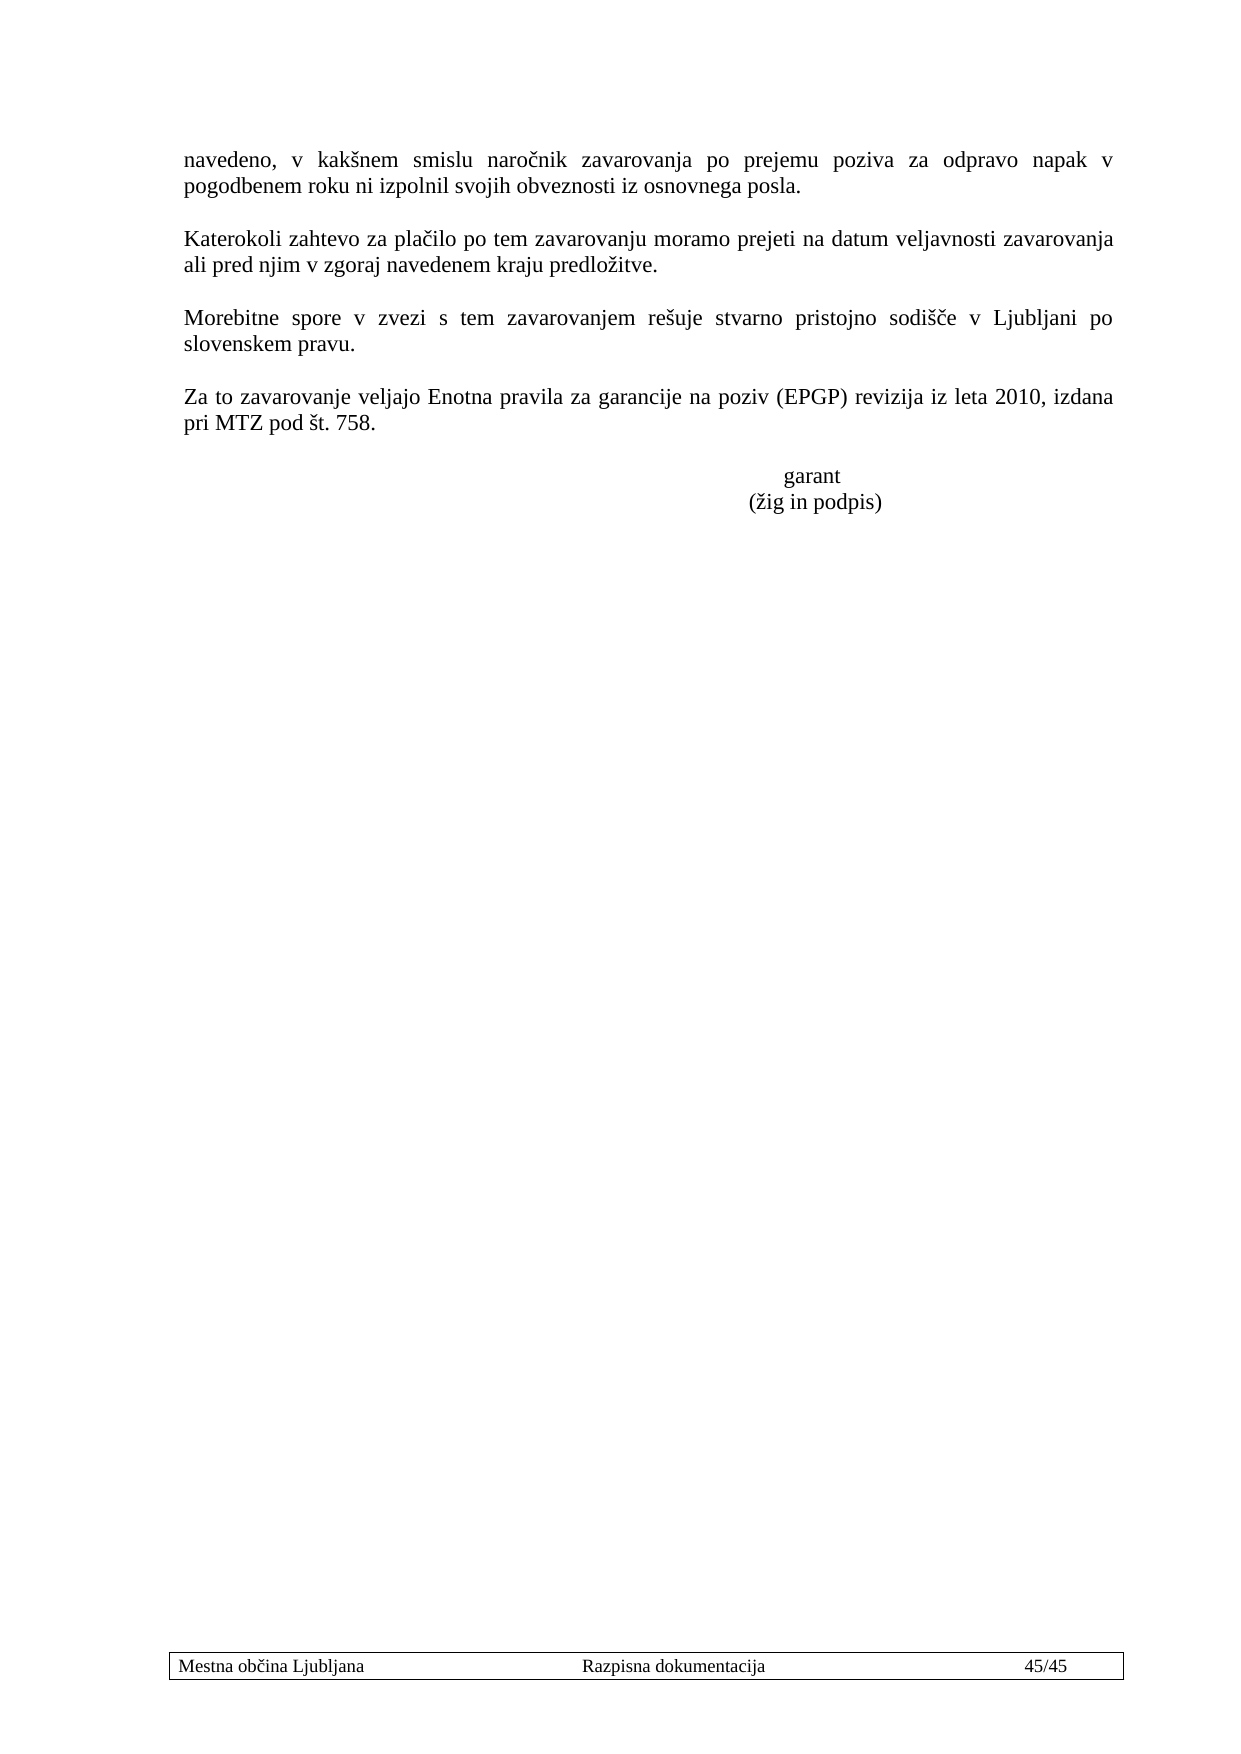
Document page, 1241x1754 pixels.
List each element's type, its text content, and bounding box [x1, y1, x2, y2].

text Katerokoli zahtevo za plačilo po tem zavarovanju moramo prejeti na datum veljavnosti zavarovanja ali pred njim v zgoraj navedenem kraju predložitve. [184, 225, 1115, 278]
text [184, 146, 1115, 198]
text Za to zavarovanje veljajo Enotna pravila za garancije na poziv (EPGP) revizija iz leta 2010, izdana pri MTZ pod št. 758. [184, 383, 1115, 436]
text garant (žig in podpis) [184, 462, 1115, 515]
text Morebitne spore v zvezi s tem zavarovanjem rešuje stvarno pristojno sodišče v Ljubljani po slovenskem pravu. [184, 304, 1115, 357]
